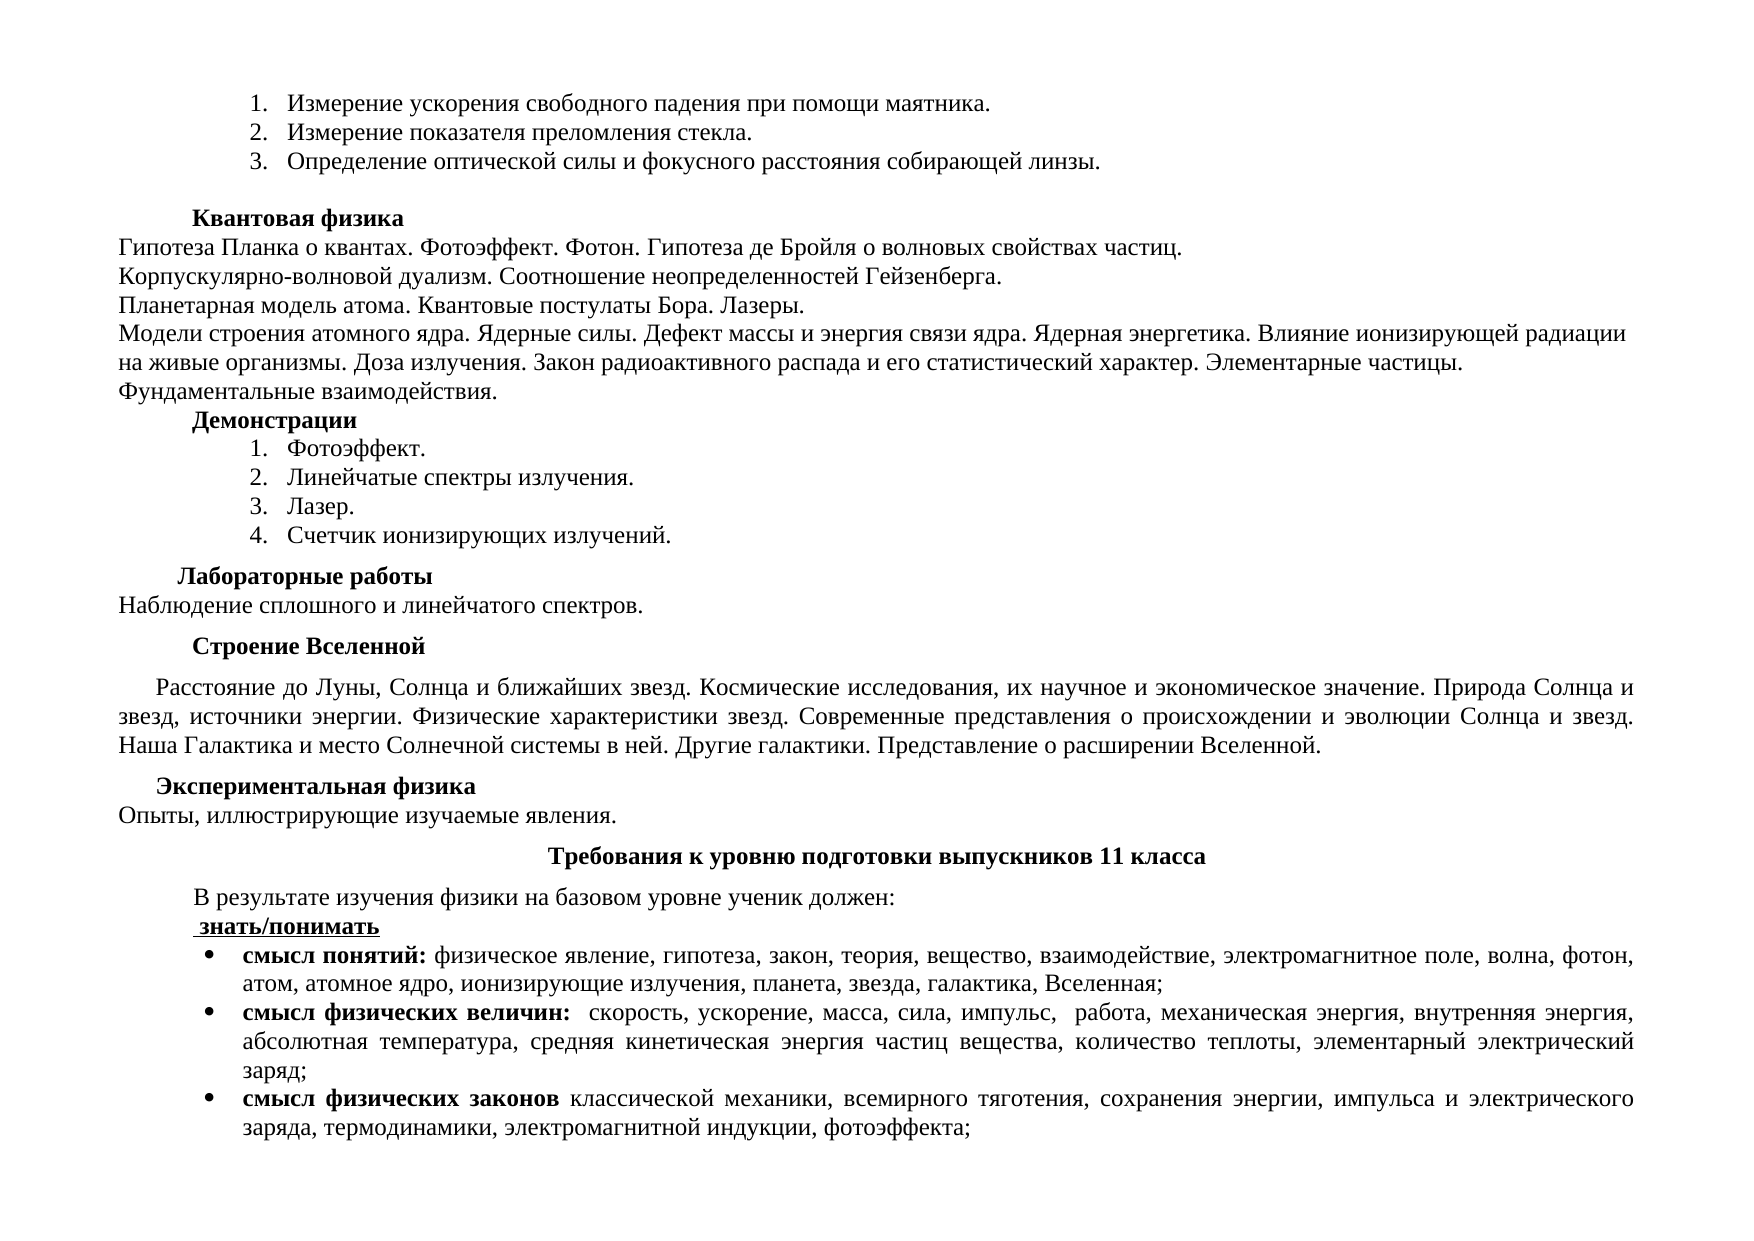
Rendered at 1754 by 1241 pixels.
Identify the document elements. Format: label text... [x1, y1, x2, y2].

text Квантовая физика [118, 203, 1636, 232]
text Корпускулярно-волновой дуализм. Соотношение неопределенностей Гейзенберга. [118, 261, 1636, 290]
text Демонстрации [118, 405, 1636, 433]
text Лабораторные работы [118, 561, 1636, 590]
list Счетчик ионизирующих излучений. [249, 520, 1636, 548]
text знать/понимать [118, 911, 1636, 940]
list Определение оптической силы и фокусного расстояния собирающей линзы. [249, 146, 1636, 175]
text Экспериментальная физика [118, 771, 1636, 800]
list Фотоэффект. [249, 433, 1636, 462]
text Наблюдение сплошного и линейчатого спектров. [118, 590, 1636, 618]
text Опыты, иллюстрирующие изучаемые явления. [118, 800, 1636, 828]
list смысл физических законов классической механики, всемирного тяготения, сохранения энергии, импульса и электрического заряда, термодинамики, электромагнитной индукции, фотоэффекта; [205, 1083, 1636, 1141]
list смысл понятий: физическое явление, гипотеза, закон, теория, вещество, взаимодействие, электромагнитное поле, волна, фотон, атом, атомное ядро, ионизирующие излучения, планета, звезда, галактика, Вселенная; [205, 940, 1636, 997]
text Расстояние до Луны, Солнца и ближайших звезд. Космические исследования, их научное и экономическое значение. Природа Солнца и звезд, источники энергии. Физические характеристики звезд. Современные представления о происхождении и эволюции Солнца и звезд. Наша Галактика и место Солнечной системы в ней. Другие галактики. Представление о расширении Вселенной. [118, 672, 1636, 758]
list Лазер. [249, 491, 1636, 520]
text Планетарная модель атома. Квантовые постулаты Бора. Лазеры. [118, 290, 1636, 318]
text Модели строения атомного ядра. Ядерные силы. Дефект массы и энергия связи ядра. Ядерная энергетика. Влияние ионизирующей радиации на живые организмы. Доза излучения. Закон радиоактивного распада и его статистический характер. Элементарные частицы. Фундаментальные взаимодействия. [118, 318, 1636, 405]
list Линейчатые спектры излучения. [249, 462, 1636, 491]
list Измерение ускорения свободного падения при помощи маятника. [249, 88, 1636, 117]
list Измерение показателя преломления стекла. [249, 117, 1636, 146]
text Гипотеза Планка о квантах. Фотоэффект. Фотон. Гипотеза де Бройля о волновых свойствах частиц. [118, 232, 1636, 261]
list смысл физических величин: скорость, ускорение, масса, сила, импульс, работа, механическая энергия, внутренняя энергия, абсолютная температура, средняя кинетическая энергия частиц вещества, количество теплоты, элементарный электрический заряд; [205, 997, 1636, 1083]
text Требования к уровню подготовки выпускников 11 класса [118, 841, 1636, 870]
text В результате изучения физики на базовом уровне ученик должен: [118, 882, 1636, 911]
text Строение Вселенной [118, 631, 1636, 660]
